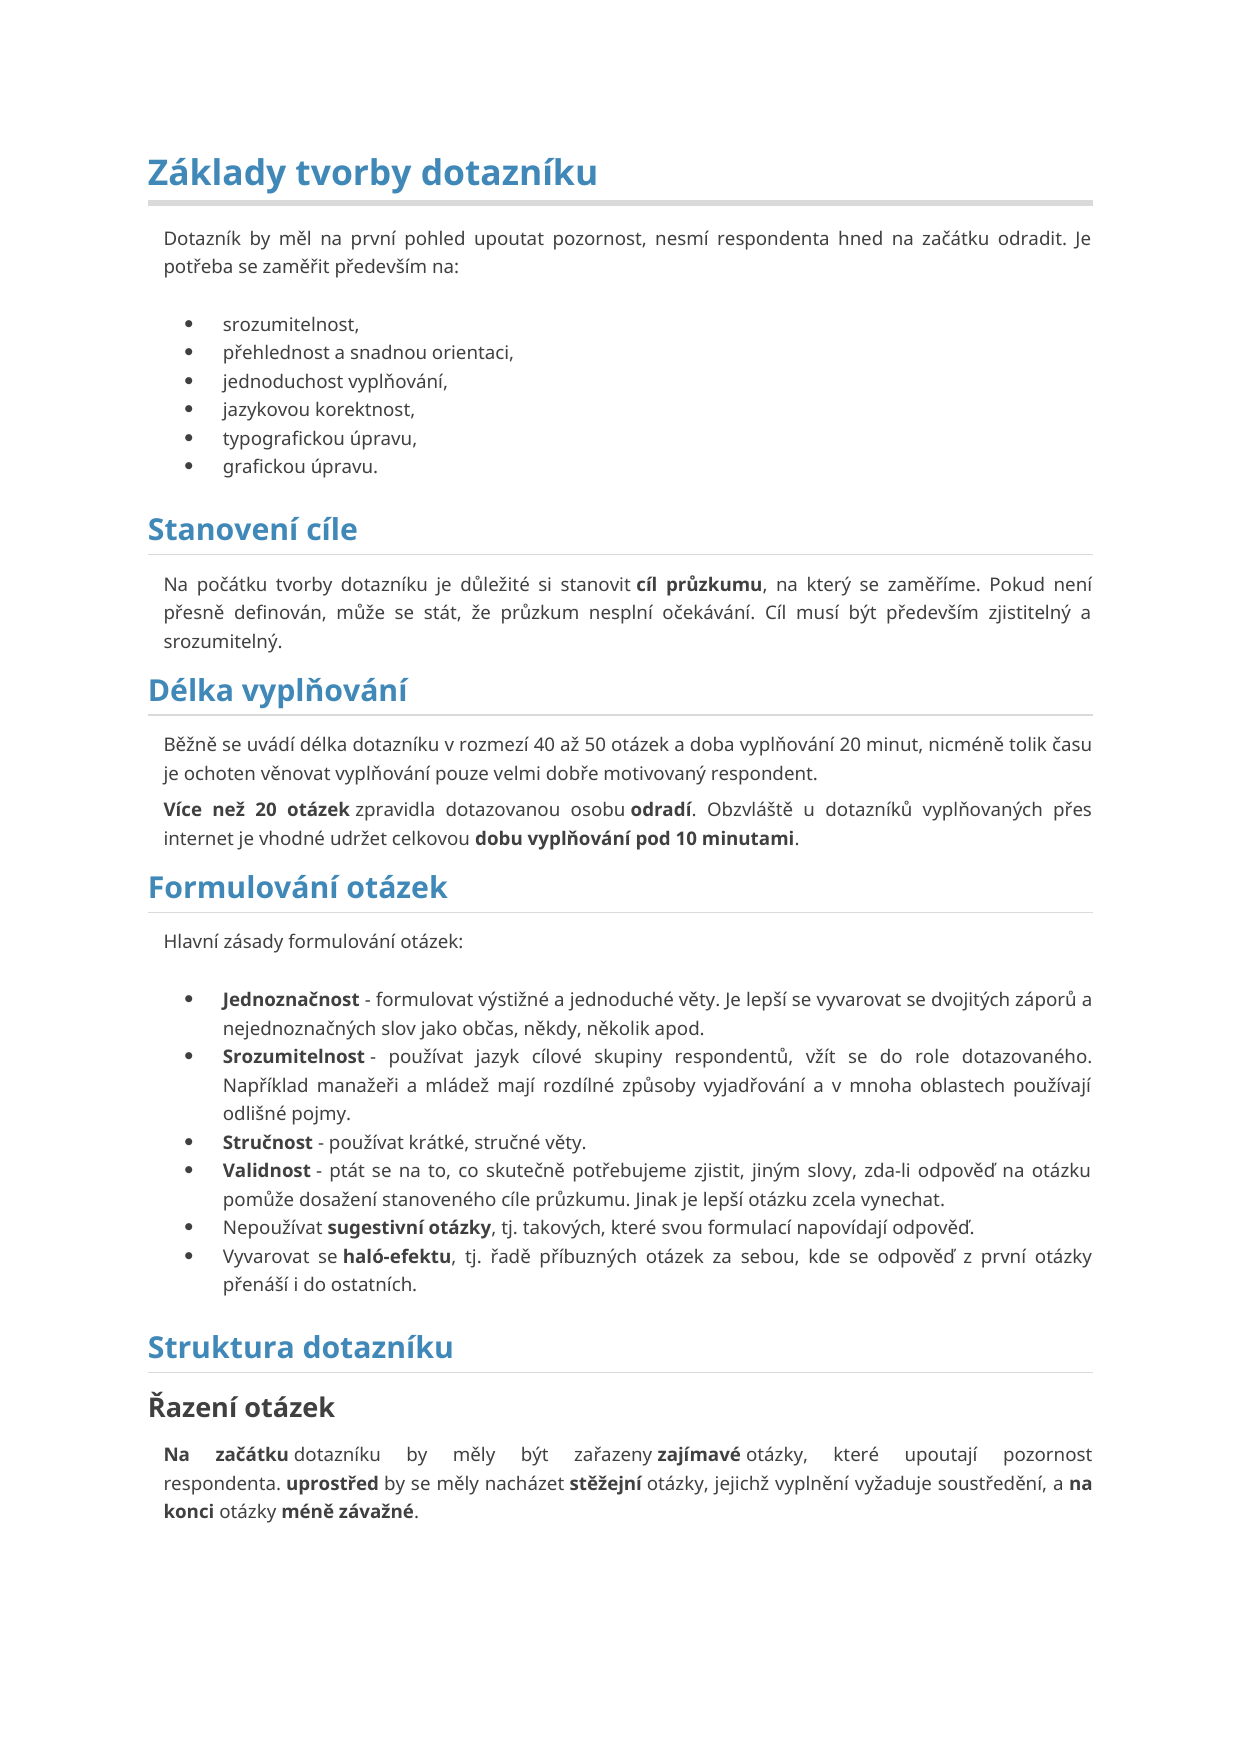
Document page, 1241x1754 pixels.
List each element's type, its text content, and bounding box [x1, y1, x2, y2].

list typografickou úpravu, [185, 422, 1093, 451]
list přehlednost a snadnou orientaci, [185, 337, 1093, 365]
text Základy tvorby dotazníku [148, 148, 1093, 200]
list srozumitelnost, [185, 308, 1093, 337]
list Jednoznačnost - formulovat výstižné a jednoduché věty. Je lepší se vyvarovat se dvojitých záporů a nejednoznačných slov jako občas, někdy, několik apod. [185, 983, 1093, 1040]
list Validnost - ptát se na to, co skutečně potřebujeme zjistit, jiným slovy, zda-li odpověď na otázku pomůže dosažení stanoveného cíle průzkumu. Jinak je lepší otázku zcela vynechat. [185, 1154, 1093, 1212]
text Hlavní zásady formulování otázek: [163, 926, 1093, 954]
text Stanovení cíle [148, 508, 1093, 554]
list Stručnost - používat krátké, stručné věty. [185, 1126, 1093, 1154]
list jednoduchost vyplňování, [185, 365, 1093, 394]
text Řazení otázek [148, 1389, 1093, 1426]
text Formulování otázek [148, 866, 1093, 912]
text Struktura dotazníku [148, 1326, 1093, 1372]
list Nepoužívat sugestivní otázky, tj. takových, které svou formulací napovídají odpověď. [185, 1212, 1093, 1240]
text Délka vyplňování [148, 669, 1093, 714]
list grafickou úpravu. [185, 451, 1093, 479]
text Na počátku tvorby dotazníku je důležité si stanovit cíl průzkumu, na který se zaměříme. Pokud není přesně definován, může se stát, že průzkum nesplní očekávání. Cíl musí být především zjistitelný a srozumitelný. [163, 568, 1093, 653]
text Dotazník by měl na první pohled upoutat pozornost, nesmí respondenta hned na začátku odradit. Je potřeba se zaměřit především na: [163, 222, 1093, 279]
list Srozumitelnost - používat jazyk cílové skupiny respondentů, vžít se do role dotazovaného. Například manažeři a mládež mají rozdílné způsoby vyjadřování a v mnoha oblastech používají odlišné pojmy. [185, 1040, 1093, 1126]
text Více než 20 otázek zpravidla dotazovanou osobu odradí. Obzvláště u dotazníků vyplňovaných přes internet je vhodné udržet celkovou dobu vyplňování pod 10 minutami. [163, 793, 1093, 851]
list jazykovou korektnost, [185, 394, 1093, 422]
text Běžně se uvádí délka dotazníku v rozmezí 40 až 50 otázek a doba vyplňování 20 minut, nicméně tolik času je ochoten věnovat vyplňování pouze velmi dobře motivovaný respondent. [163, 728, 1093, 786]
text Na začátku dotazníku by měly být zařazeny zajímavé otázky, které upoutají pozornost respondenta. uprostřed by se měly nacházet stěžejní otázky, jejichž vyplnění vyžaduje soustředění, a na konci otázky méně závažné. [163, 1438, 1093, 1524]
list Vyvarovat se haló-efektu, tj. řadě příbuzných otázek za sebou, kde se odpověď z první otázky přenáší i do ostatních. [185, 1240, 1093, 1297]
